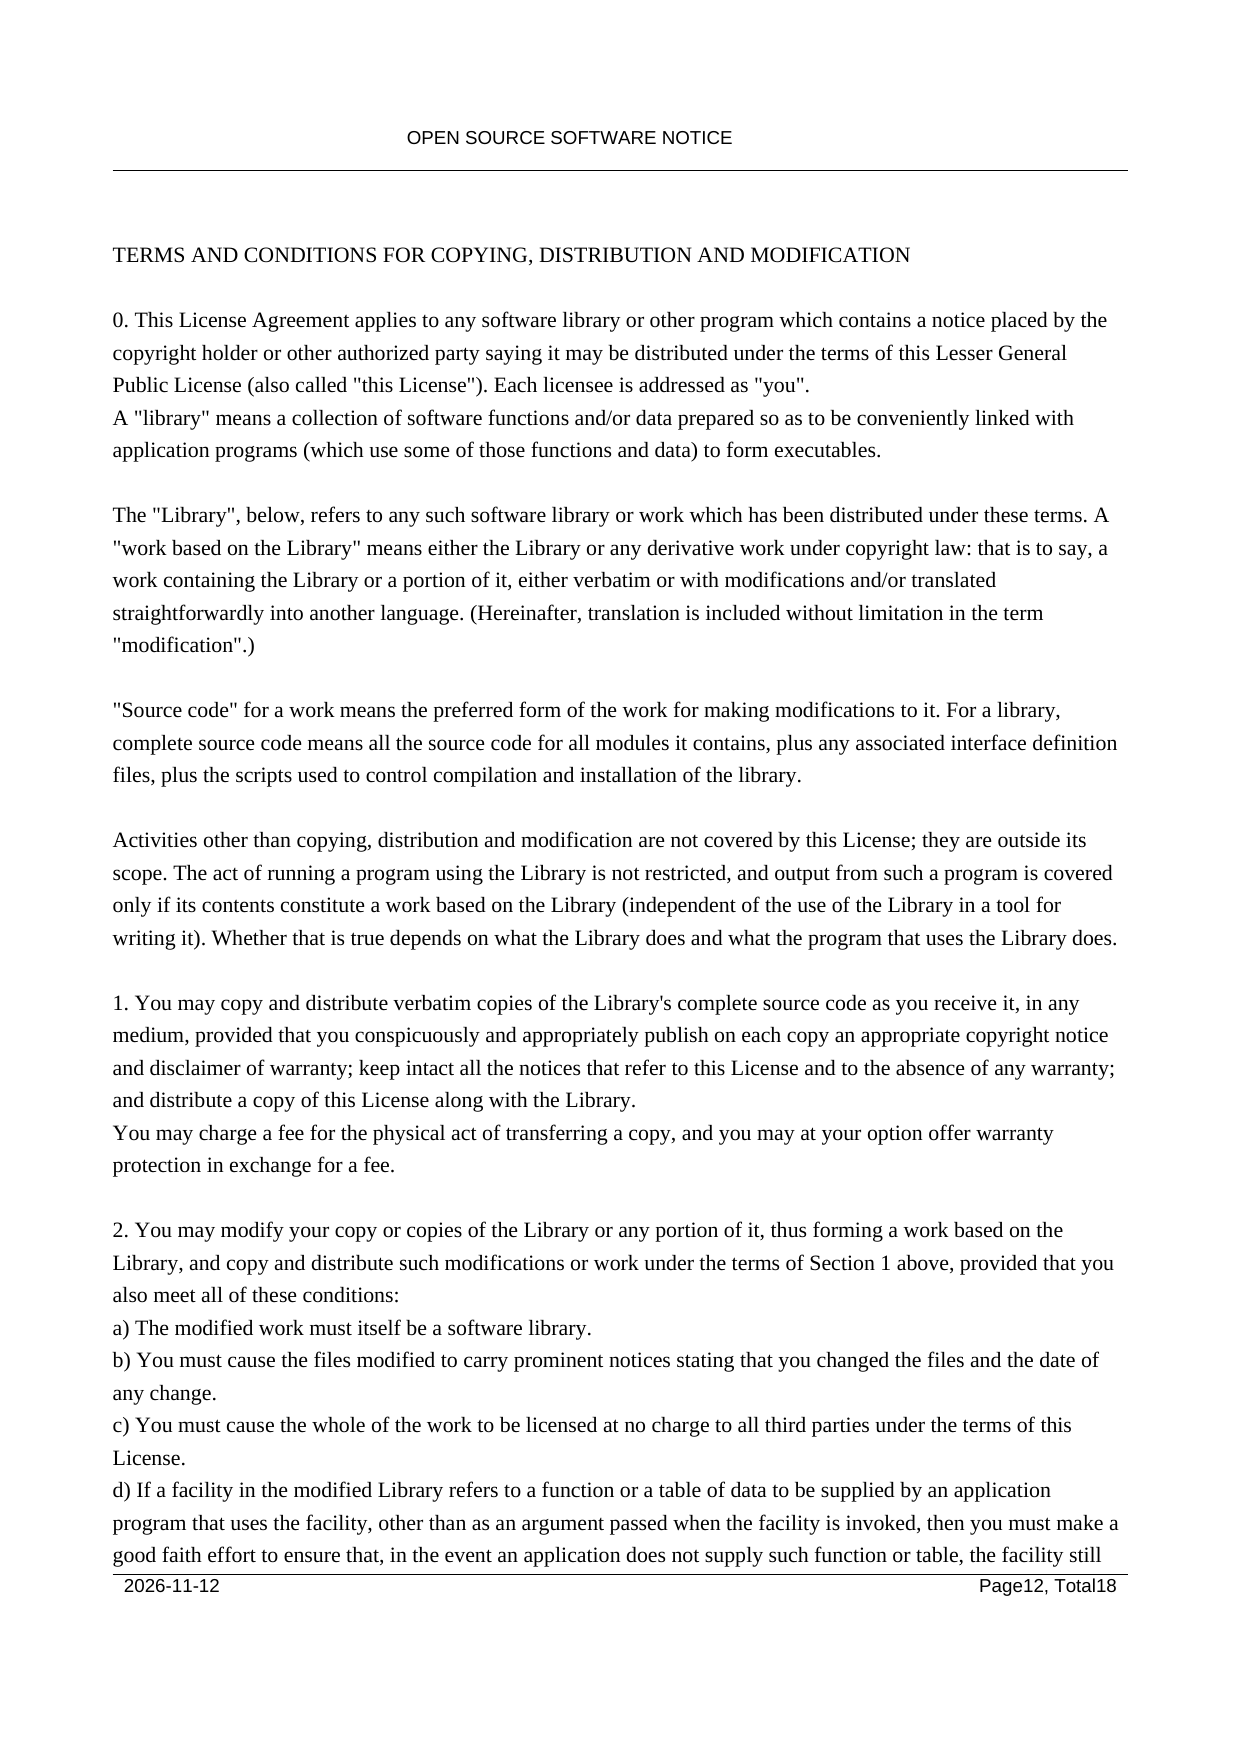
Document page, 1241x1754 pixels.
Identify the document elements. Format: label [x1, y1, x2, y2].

text [112, 206, 1128, 1571]
